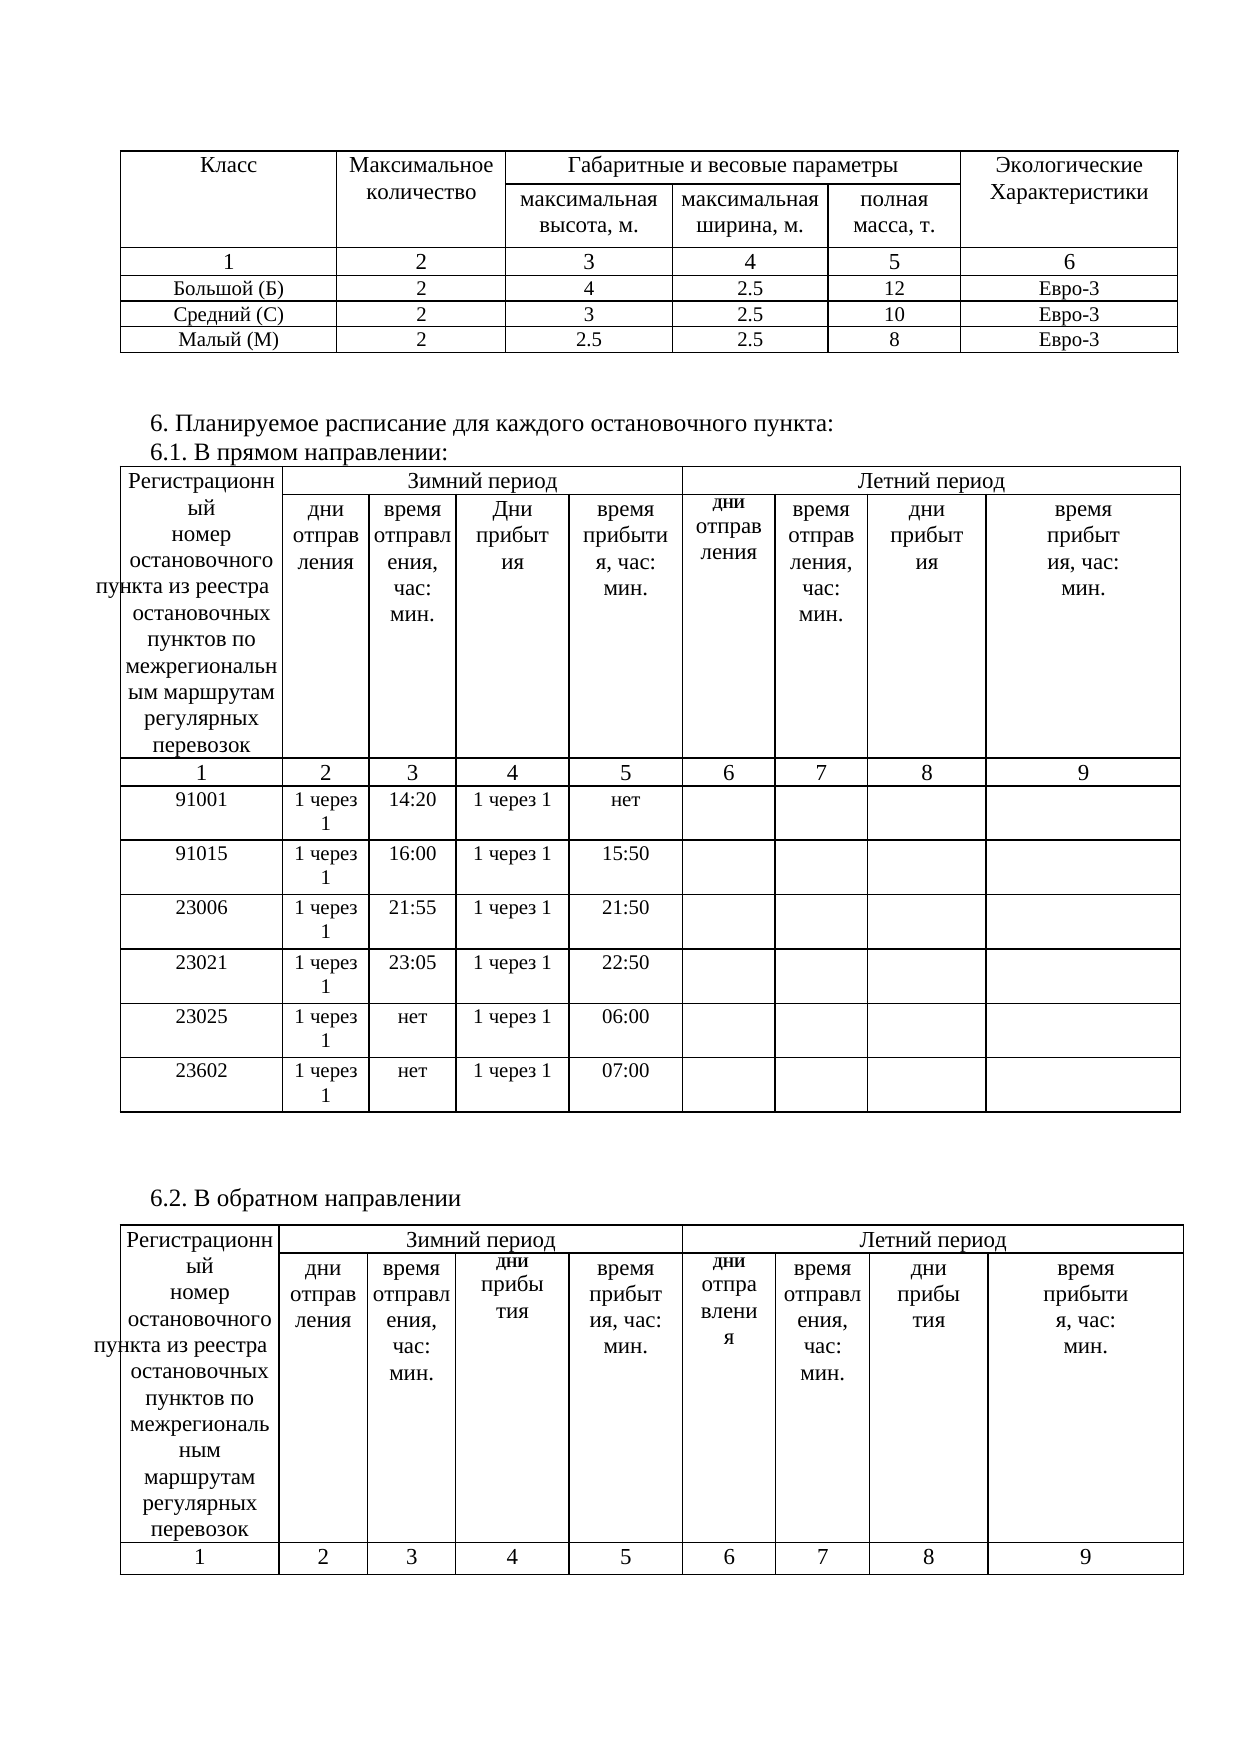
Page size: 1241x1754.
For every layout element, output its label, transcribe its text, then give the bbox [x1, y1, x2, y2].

table_cell 23:05 [370, 950, 455, 1002]
table_cell [868, 841, 985, 894]
table_cell 21:55 [370, 895, 455, 948]
table_cell 23025 [121, 1004, 282, 1057]
text 6. Планируемое расписание для каждого остановочного пункта: [150, 408, 1090, 437]
table_cell 15:50 [570, 841, 682, 894]
table_header Зимний период [280, 1226, 682, 1252]
table_cell 4 [506, 276, 672, 300]
table_header Регистрационный номер остановочного пункта из реестра остановочных пунктов по межрегиональным маршрутам регулярных перевозок [121, 467, 282, 757]
table_cell 2 [337, 276, 505, 300]
table_cell 1 через 1 [457, 895, 568, 948]
table_cell время прибыт ия, час: мин. [987, 495, 1180, 757]
table_cell Средний (С) [121, 302, 336, 326]
table_cell дни отправ ления [283, 495, 368, 757]
table_cell нет [370, 1004, 455, 1057]
table_cell время отправл ения, час: мин. [368, 1254, 455, 1542]
table_cell 1 через 1 [283, 1058, 368, 1111]
table_cell 2 [283, 759, 368, 785]
table_cell ДНИ отправ ления [683, 495, 774, 757]
text 6.2. В обратном направлении [150, 1183, 1090, 1212]
table_cell 1 через 1 [457, 1058, 568, 1111]
table_cell [987, 841, 1180, 894]
table_cell Евро-3 [961, 276, 1177, 300]
table_cell Евро-3 [961, 327, 1177, 351]
table_cell 2 [280, 1543, 367, 1574]
table_cell 8 [870, 1543, 987, 1574]
table_cell 2 [337, 302, 505, 326]
table_cell 2.5 [506, 327, 672, 351]
table_cell дни прибы тия [870, 1254, 987, 1542]
table_cell время прибыти я, час: мин. [570, 495, 682, 757]
table_cell 10 [829, 302, 960, 326]
table_header Класс [121, 152, 336, 247]
table_cell [683, 950, 774, 1002]
table_cell 23006 [121, 895, 282, 948]
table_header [121, 1226, 278, 1542]
table_cell 9 [987, 759, 1180, 785]
table_cell [987, 1004, 1180, 1057]
table_cell 2 [337, 248, 505, 274]
table_cell Дни прибыт ия [457, 495, 568, 757]
table_cell 1 через 1 [457, 841, 568, 894]
table_cell 3 [506, 248, 672, 274]
table_cell [683, 841, 774, 894]
table_cell 12 [829, 276, 960, 300]
table_cell [987, 950, 1180, 1002]
table_cell 06:00 [570, 1004, 682, 1057]
table_cell максимальная высота, м. [506, 185, 672, 247]
table_cell 4 [673, 248, 827, 274]
table_cell [776, 787, 867, 839]
text 6.1. В прямом направлении: [150, 437, 1090, 466]
table_cell 1 [121, 1543, 278, 1574]
table_cell Большой (Б) [121, 276, 336, 300]
table_cell 1 через 1 [283, 895, 368, 948]
table_cell [683, 895, 774, 948]
table_cell 8 [829, 327, 960, 351]
table_cell Евро-3 [961, 302, 1177, 326]
table_header Максимальное количество [337, 152, 505, 247]
table_cell 2.5 [673, 327, 827, 351]
table_cell [776, 895, 867, 948]
table_header Габаритные и весовые параметры [506, 152, 960, 183]
table_cell дни отправ ления [280, 1254, 367, 1542]
table_cell 1 через 1 [457, 787, 568, 839]
table_cell время отправ ления, час: мин. [776, 495, 867, 757]
table_cell 6 [683, 759, 774, 785]
table_cell [683, 1004, 774, 1057]
table_cell 7 [776, 1543, 869, 1574]
table_cell [776, 1004, 867, 1057]
table_cell [987, 787, 1180, 839]
table_cell нет [570, 787, 682, 839]
table_cell [776, 841, 867, 894]
table_cell 5 [570, 1543, 682, 1574]
table_cell 21:50 [570, 895, 682, 948]
table_cell 23021 [121, 950, 282, 1002]
table_cell 3 [506, 302, 672, 326]
table_header Зимний период [283, 467, 682, 493]
table_cell 16:00 [370, 841, 455, 894]
table_header Летний период [683, 467, 1180, 493]
table_cell ДНИ прибы тия [456, 1254, 568, 1542]
table_cell 4 [456, 1543, 568, 1574]
table_cell 2.5 [673, 276, 827, 300]
table_cell 2 [337, 327, 505, 351]
table_cell [683, 787, 774, 839]
table_cell 1 через 1 [283, 950, 368, 1002]
table_cell полная масса, т. [829, 185, 960, 247]
table_cell 1 через 1 [283, 841, 368, 894]
table_cell 8 [868, 759, 985, 785]
table_cell [987, 895, 1180, 948]
table_cell время отправл ения, час: мин. [776, 1254, 869, 1542]
table_cell 3 [368, 1543, 455, 1574]
table_cell [776, 950, 867, 1002]
table_cell 2.5 [673, 302, 827, 326]
table_cell максимальная ширина, м. [673, 185, 827, 247]
table_cell дни прибыт ия [868, 495, 985, 757]
table_cell [868, 1058, 985, 1111]
table_cell 91015 [121, 841, 282, 894]
table_cell 1 через 1 [457, 1004, 568, 1057]
table_cell Малый (М) [121, 327, 336, 351]
table_cell 07:00 [570, 1058, 682, 1111]
table_cell 91001 [121, 787, 282, 839]
table_cell 1 [121, 248, 336, 274]
table_cell 23602 [121, 1058, 282, 1111]
table_cell [868, 787, 985, 839]
table_cell 7 [776, 759, 867, 785]
table_cell 6 [683, 1543, 775, 1574]
table_cell время прибыт ия, час: мин. [570, 1254, 682, 1542]
table_cell [776, 1058, 867, 1111]
table_cell время отправл ения, час: мин. [370, 495, 455, 757]
table_cell 4 [457, 759, 568, 785]
table_cell 1 [121, 759, 282, 785]
table_cell 5 [570, 759, 682, 785]
table_cell 1 через 1 [283, 1004, 368, 1057]
table_header Экологические Характеристики [961, 152, 1177, 247]
table_cell 14:20 [370, 787, 455, 839]
table_cell [683, 1058, 774, 1111]
table_cell 22:50 [570, 950, 682, 1002]
table_cell нет [370, 1058, 455, 1111]
table_cell 1 через 1 [457, 950, 568, 1002]
table_cell 5 [829, 248, 960, 274]
table_cell [868, 1004, 985, 1057]
table_cell [868, 950, 985, 1002]
table_cell 6 [961, 248, 1177, 274]
table_cell 3 [370, 759, 455, 785]
table_cell время прибыти я, час: мин. [989, 1254, 1183, 1542]
table_cell [987, 1058, 1180, 1111]
table_cell 1 через 1 [283, 787, 368, 839]
table_cell ДНИ отпра влени я [683, 1254, 775, 1542]
table_cell 9 [989, 1543, 1183, 1574]
table_header Летний период [683, 1226, 1183, 1252]
table_cell [868, 895, 985, 948]
